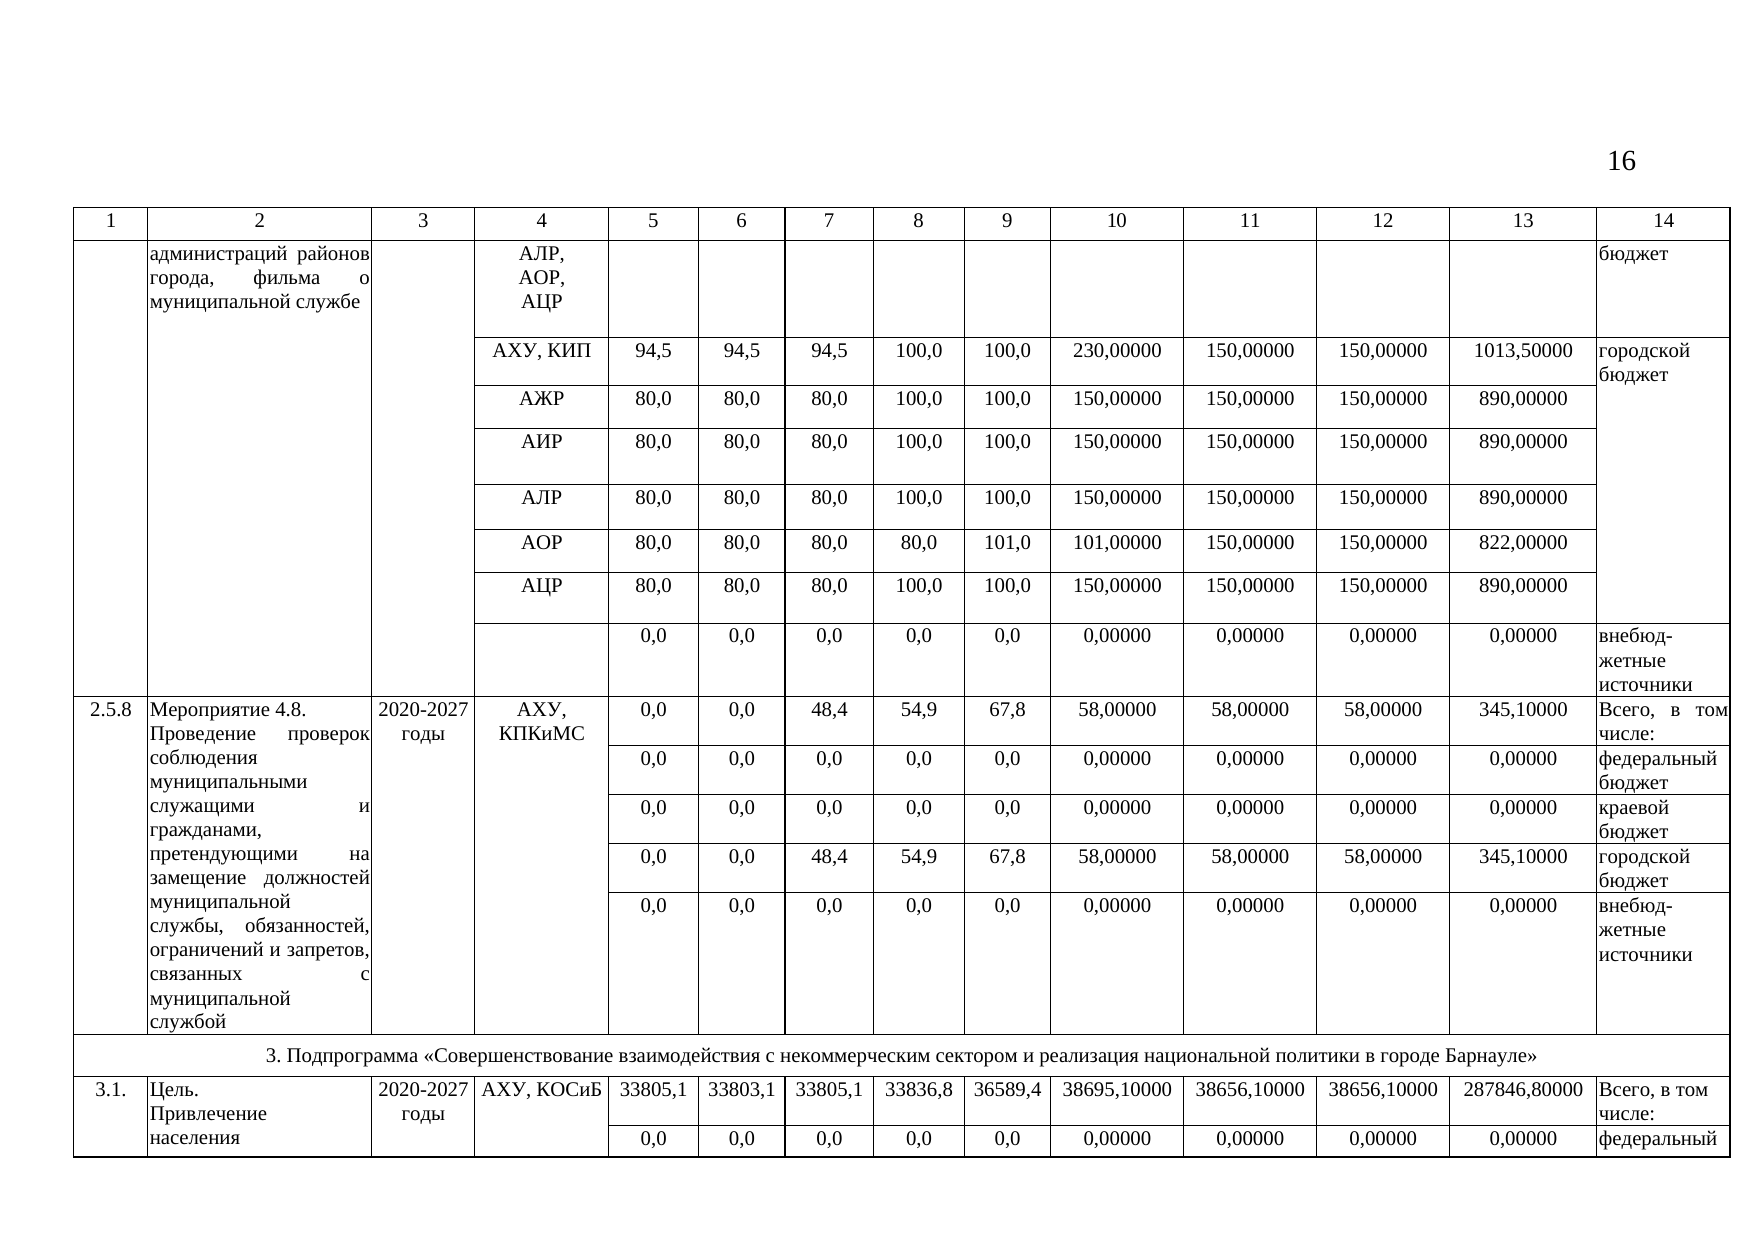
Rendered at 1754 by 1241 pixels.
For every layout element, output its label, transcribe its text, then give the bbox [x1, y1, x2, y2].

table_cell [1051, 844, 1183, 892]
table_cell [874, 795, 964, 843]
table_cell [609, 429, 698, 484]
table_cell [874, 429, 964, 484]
table_header 2 [148, 208, 371, 239]
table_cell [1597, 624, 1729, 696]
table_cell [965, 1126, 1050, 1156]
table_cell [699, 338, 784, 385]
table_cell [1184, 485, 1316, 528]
table_header 7 [786, 208, 873, 239]
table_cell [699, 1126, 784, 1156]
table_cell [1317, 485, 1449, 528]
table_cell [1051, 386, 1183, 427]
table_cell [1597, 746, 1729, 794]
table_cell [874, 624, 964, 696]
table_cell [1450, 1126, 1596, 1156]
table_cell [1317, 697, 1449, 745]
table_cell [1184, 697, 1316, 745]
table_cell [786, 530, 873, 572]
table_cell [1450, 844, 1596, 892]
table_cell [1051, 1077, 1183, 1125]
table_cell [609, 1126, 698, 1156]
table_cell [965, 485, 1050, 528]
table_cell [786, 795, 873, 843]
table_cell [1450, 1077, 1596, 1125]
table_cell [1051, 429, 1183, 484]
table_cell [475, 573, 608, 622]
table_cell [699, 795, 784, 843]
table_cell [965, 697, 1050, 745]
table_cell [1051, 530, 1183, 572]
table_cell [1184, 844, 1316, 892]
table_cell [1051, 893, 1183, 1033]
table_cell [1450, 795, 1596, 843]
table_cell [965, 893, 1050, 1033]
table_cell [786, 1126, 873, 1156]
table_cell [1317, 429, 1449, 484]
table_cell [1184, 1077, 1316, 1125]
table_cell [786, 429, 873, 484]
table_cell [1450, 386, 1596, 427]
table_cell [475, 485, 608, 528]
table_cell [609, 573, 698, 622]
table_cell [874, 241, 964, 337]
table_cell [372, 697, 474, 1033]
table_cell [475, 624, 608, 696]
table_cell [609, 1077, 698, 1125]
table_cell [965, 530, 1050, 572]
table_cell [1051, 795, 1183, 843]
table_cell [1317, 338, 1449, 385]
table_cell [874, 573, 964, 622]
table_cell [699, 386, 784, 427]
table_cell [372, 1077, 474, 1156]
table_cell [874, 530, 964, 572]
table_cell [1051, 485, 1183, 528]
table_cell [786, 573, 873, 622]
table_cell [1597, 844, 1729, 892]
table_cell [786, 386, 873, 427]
table_header 14 [1597, 208, 1729, 239]
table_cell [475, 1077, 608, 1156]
table_header 10 [1051, 208, 1183, 239]
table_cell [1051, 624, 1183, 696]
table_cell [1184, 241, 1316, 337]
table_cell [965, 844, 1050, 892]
table_header 9 [965, 208, 1050, 239]
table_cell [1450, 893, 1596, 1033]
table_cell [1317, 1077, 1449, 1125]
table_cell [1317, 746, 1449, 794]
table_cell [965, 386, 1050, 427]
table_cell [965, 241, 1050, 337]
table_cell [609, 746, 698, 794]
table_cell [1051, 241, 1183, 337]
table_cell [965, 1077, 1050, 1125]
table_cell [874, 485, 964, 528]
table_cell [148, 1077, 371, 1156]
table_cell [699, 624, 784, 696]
table_header 8 [874, 208, 964, 239]
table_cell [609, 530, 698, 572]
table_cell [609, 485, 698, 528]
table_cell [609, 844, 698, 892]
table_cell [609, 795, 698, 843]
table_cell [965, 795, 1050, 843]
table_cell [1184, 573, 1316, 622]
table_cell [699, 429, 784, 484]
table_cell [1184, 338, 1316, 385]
table_header 4 [475, 208, 608, 239]
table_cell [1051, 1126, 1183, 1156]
table_header 3 [372, 208, 474, 239]
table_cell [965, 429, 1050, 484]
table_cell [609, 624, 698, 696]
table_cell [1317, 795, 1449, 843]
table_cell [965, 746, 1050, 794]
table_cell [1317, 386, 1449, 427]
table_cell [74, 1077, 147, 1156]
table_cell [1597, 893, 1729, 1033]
table_header 12 [1317, 208, 1449, 239]
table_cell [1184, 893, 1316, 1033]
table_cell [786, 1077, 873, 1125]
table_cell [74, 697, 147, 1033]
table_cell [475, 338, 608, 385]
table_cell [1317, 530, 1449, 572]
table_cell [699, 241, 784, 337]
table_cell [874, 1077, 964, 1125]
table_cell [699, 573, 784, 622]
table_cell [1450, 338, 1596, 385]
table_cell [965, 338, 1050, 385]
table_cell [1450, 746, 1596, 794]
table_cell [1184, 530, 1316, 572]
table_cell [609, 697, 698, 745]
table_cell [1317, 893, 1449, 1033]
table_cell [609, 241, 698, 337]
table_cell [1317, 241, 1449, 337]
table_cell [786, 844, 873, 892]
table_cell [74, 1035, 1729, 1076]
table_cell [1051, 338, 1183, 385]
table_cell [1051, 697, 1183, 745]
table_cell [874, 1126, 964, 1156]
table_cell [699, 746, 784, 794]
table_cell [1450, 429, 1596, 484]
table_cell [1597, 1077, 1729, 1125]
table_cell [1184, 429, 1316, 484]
table_header 11 [1184, 208, 1316, 239]
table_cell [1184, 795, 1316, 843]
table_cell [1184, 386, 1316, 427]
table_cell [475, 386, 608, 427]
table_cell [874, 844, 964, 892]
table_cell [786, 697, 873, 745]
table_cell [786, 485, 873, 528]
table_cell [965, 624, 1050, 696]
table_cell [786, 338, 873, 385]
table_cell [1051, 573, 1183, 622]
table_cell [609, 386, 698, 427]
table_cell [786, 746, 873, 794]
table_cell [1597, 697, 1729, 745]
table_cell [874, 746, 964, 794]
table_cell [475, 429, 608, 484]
table_header 6 [699, 208, 784, 239]
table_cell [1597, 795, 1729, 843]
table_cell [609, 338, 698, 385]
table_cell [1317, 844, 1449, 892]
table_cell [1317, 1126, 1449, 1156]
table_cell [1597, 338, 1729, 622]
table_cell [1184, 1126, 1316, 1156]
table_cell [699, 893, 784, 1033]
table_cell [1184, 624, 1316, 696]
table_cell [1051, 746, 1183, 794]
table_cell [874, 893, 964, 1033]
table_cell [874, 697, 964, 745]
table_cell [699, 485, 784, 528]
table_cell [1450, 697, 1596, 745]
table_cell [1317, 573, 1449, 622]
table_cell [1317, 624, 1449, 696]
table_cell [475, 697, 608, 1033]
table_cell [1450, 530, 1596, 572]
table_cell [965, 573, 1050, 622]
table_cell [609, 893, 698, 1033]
table_header 13 [1450, 208, 1596, 239]
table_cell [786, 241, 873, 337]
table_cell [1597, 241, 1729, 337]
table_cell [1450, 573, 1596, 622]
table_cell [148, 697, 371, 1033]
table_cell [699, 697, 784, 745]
table_header 1 [74, 208, 147, 239]
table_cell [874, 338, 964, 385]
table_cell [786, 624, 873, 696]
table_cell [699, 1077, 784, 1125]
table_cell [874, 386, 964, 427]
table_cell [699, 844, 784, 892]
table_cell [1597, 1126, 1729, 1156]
table_header 5 [609, 208, 698, 239]
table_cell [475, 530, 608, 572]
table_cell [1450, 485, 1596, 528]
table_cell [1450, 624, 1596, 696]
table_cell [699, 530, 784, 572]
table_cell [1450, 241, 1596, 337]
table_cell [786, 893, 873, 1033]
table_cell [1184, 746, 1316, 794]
